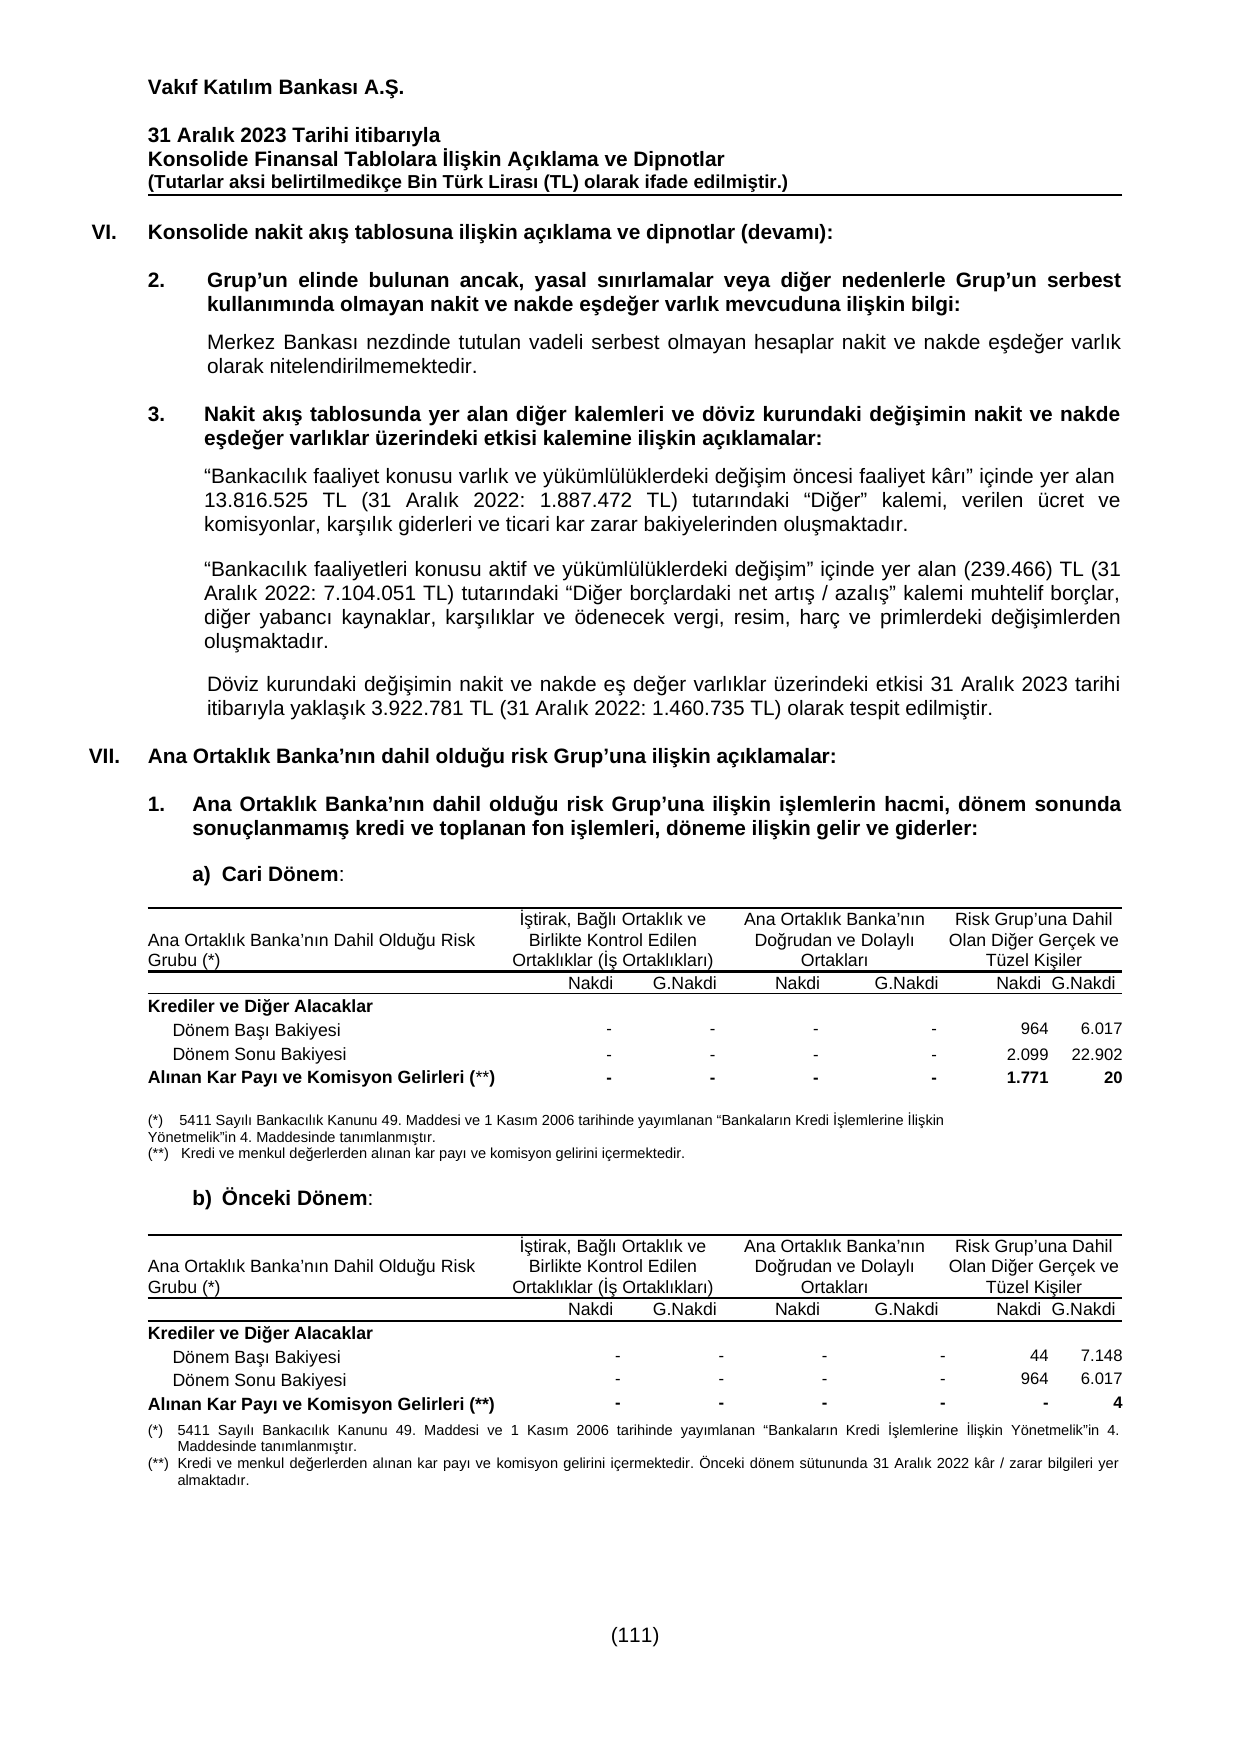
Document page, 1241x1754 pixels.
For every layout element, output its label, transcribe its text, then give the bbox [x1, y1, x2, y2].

text VII. Ana Ortaklık Banka’nın dahil olduğu risk Grup’una ilişkin açıklamalar: [89, 744, 1122, 768]
text b) Önceki Dönem: [192, 1186, 1122, 1210]
text “Bankacılık faaliyet konusu varlık ve yükümlülüklerdeki değişim öncesi faaliyet kârı” içinde yer alan 13.816.525 TL (31 Aralık 2022: 1.887.472 TL) tutarındaki “Diğer” kalemi, verilen ücret ve komisyonlar, karşılık giderleri ve ticari kar zarar bakiyelerinden oluşmaktadır. [204, 464, 1122, 536]
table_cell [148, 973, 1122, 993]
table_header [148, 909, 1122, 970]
text Yönetmelik”in 4. Maddesinde tanımlanmıştır. [148, 1128, 1082, 1145]
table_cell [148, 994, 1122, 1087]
text 1. Ana Ortaklık Banka’nın dahil olduğu risk Grup’una ilişkin işlemlerin hacmi, dönem sonunda sonuçlanmamış kredi ve toplanan fon işlemleri, döneme ilişkin gelir ve giderler: [148, 792, 1122, 840]
text Merkez Bankası nezdinde tutulan vadeli serbest olmayan hesaplar nakit ve nakde eşdeğer varlık olarak nitelendirilmemektedir. [207, 330, 1122, 378]
text Döviz kurundaki değişimin nakit ve nakde eş değer varlıklar üzerindeki etkisi 31 Aralık 2023 tarihi itibarıyla yaklaşık 3.922.781 TL (31 Aralık 2022: 1.460.735 TL) olarak tespit edilmiştir. [207, 672, 1122, 720]
text (**) Kredi ve menkul değerlerden alınan kar payı ve komisyon gelirini içermektedir. Önceki dönem sütununda 31 Aralık 2022 kâr / zarar bilgileri yer almaktadır. [148, 1455, 1122, 1488]
text “Bankacılık faaliyetleri konusu aktif ve yükümlülüklerdeki değişim” içinde yer alan (239.466) TL (31 Aralık 2022: 7.104.051 TL) tutarındaki “Diğer borçlardaki net artış / azalış” kalemi muhtelif borçlar, diğer yabancı kaynaklar, karşılıklar ve ödenecek vergi, resim, harç ve primlerdeki değişimlerden oluşmaktadır. [204, 557, 1122, 653]
text VI. Konsolide nakit akış tablosuna ilişkin açıklama ve dipnotlar (devamı): [91, 219, 1122, 243]
text a) Cari Dönem: [192, 862, 1122, 886]
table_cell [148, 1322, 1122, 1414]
text (*) 5411 Sayılı Bankacılık Kanunu 49. Maddesi ve 1 Kasım 2006 tarihinde yayımlanan “Bankaların Kredi İşlemlerine İlişkin Yönetmelik”in 4. Maddesinde tanımlanmıştır. [148, 1421, 1122, 1455]
text 2. Grup’un elinde bulunan ancak, yasal sınırlamalar veya diğer nedenlerle Grup’un serbest kullanımında olmayan nakit ve nakde eşdeğer varlık mevcuduna ilişkin bilgi: [148, 267, 1122, 315]
text (**) Kredi ve menkul değerlerden alınan kar payı ve komisyon gelirini içermektedir. [148, 1145, 1122, 1162]
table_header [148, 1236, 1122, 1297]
list 3. Nakit akış tablosunda yer alan diğer kalemleri ve döviz kurundaki değişimin nakit ve nakde eşdeğer varlıklar üzerindeki etkisi kalemine ilişkin açıklamalar: [148, 402, 1122, 449]
text (*) 5411 Sayılı Bankacılık Kanunu 49. Maddesi ve 1 Kasım 2006 tarihinde yayımlanan “Bankaların Kredi İşlemlerine İlişkin [148, 1111, 1122, 1128]
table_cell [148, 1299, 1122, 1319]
